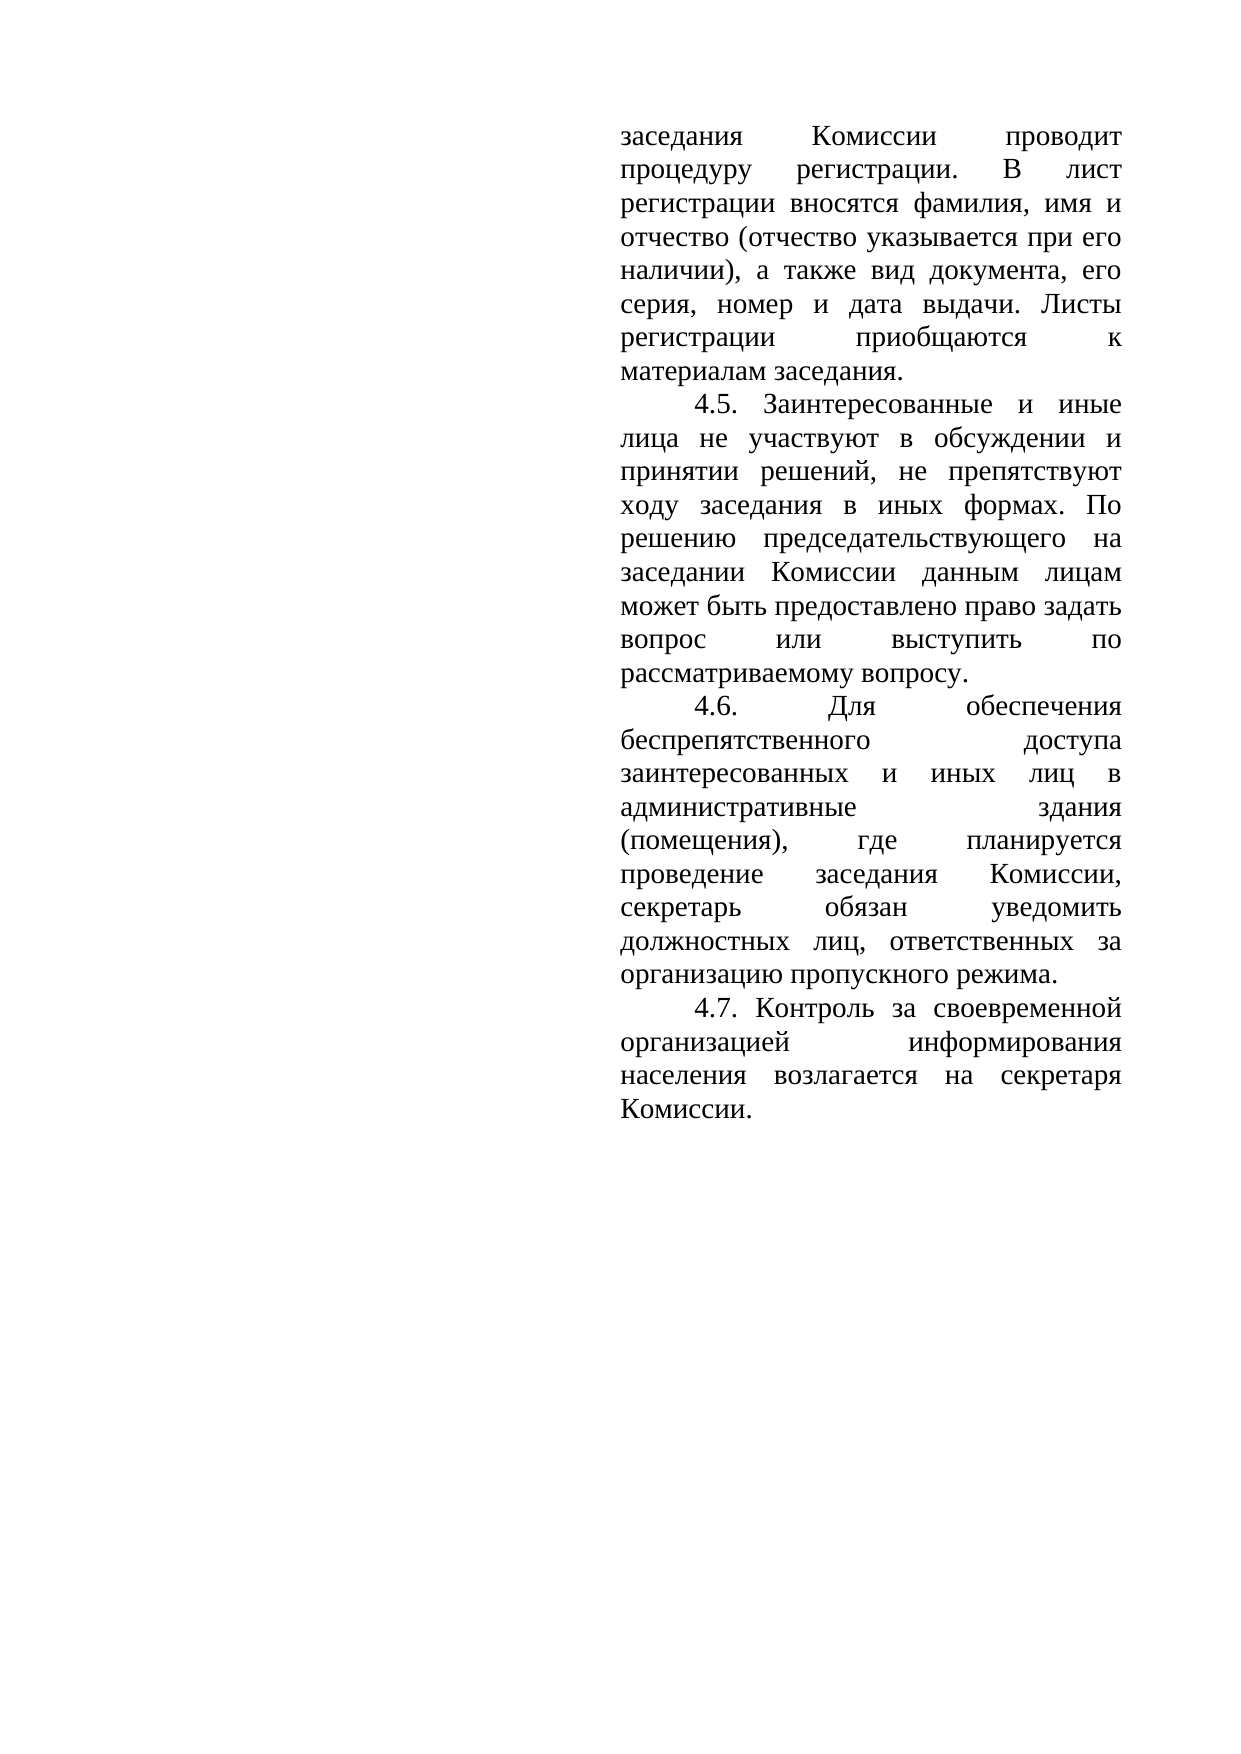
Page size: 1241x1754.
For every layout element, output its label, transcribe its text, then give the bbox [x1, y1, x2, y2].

text 4.5. Заинтересованные и иные лица не участвуют в обсуждении и принятии решений, не препятствуют ходу заседания в иных формах. По решению председательствующего на заседании Комиссии данным лицам может быть предоставлено право задать вопрос или выступить по рассматриваемому вопросу. [620, 386, 1122, 688]
text 4.7. Контроль за своевременной организацией информирования населения возлагается на секретаря Комиссии. [620, 990, 1122, 1124]
text 4.6. Для обеспечения беспрепятственного доступа заинтересованных и иных лиц в административные здания (помещения), где планируется проведение заседания Комиссии, секретарь обязан уведомить должностных лиц, ответственных за организацию пропускного режима. [620, 688, 1122, 990]
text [620, 118, 1122, 386]
